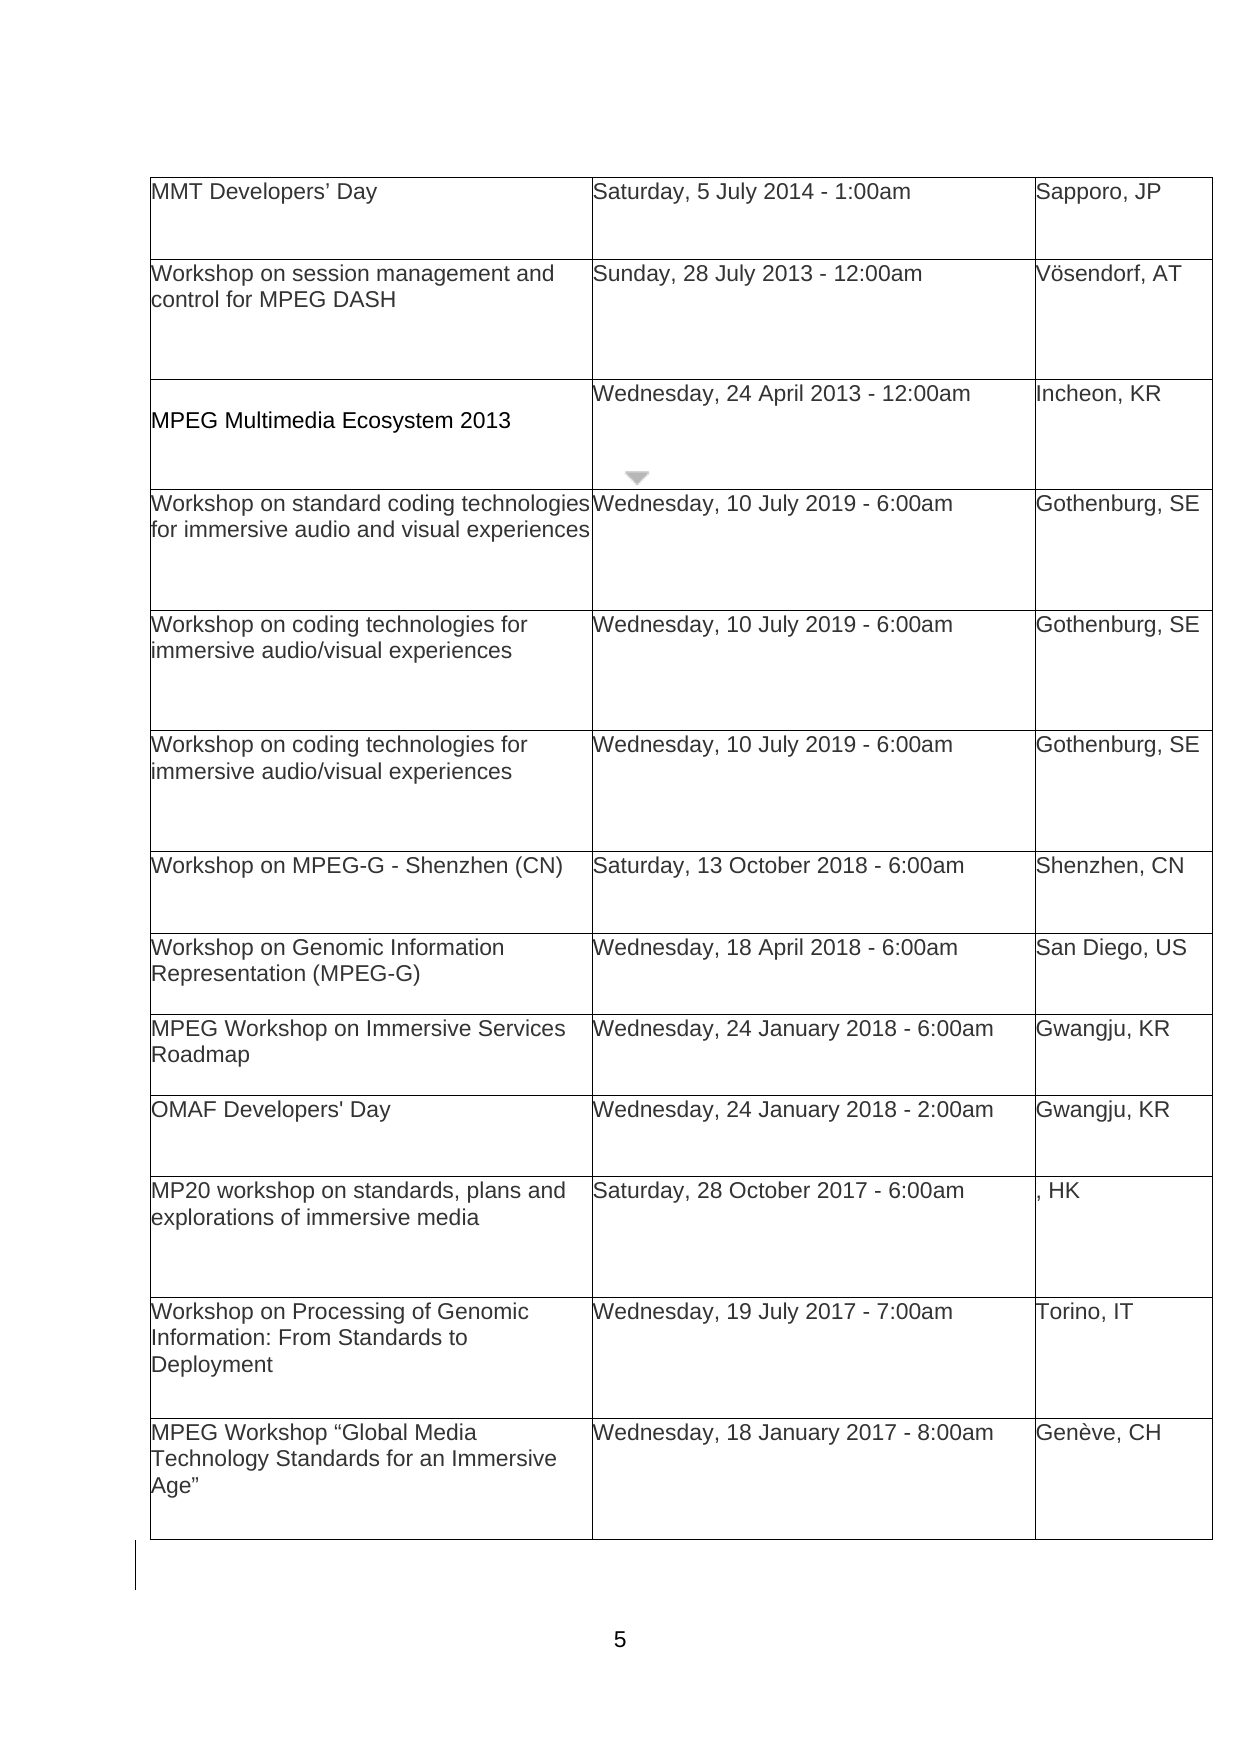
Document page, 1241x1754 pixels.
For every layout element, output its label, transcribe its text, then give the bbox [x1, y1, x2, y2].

table_cell MPEG Multimedia Ecosystem 2013 [151, 380, 592, 489]
table_cell Gwangju, KR [1036, 1096, 1212, 1176]
table_cell Gothenburg, SE [1036, 611, 1212, 730]
table_cell Wednesday, 24 January 2018 - 6:00am [593, 1015, 1035, 1095]
table_cell Incheon, KR [1036, 380, 1212, 489]
table_cell Workshop on MPEG-G - Shenzhen (CN) [151, 852, 592, 932]
table_cell Workshop on Processing of Genomic Information: From Standards to Deployment [151, 1298, 592, 1418]
table_cell Gwangju, KR [1036, 1015, 1212, 1095]
table_cell Gothenburg, SE [1036, 490, 1212, 609]
table_cell MMT Developers’ Day [151, 178, 592, 258]
table_cell Vösendorf, AT [1036, 260, 1212, 379]
table_cell Gothenburg, SE [1036, 731, 1212, 851]
picture [621, 459, 651, 489]
table_cell Shenzhen, CN [1036, 852, 1212, 932]
table_cell Workshop on Genomic Information Representation (MPEG-G) [151, 934, 592, 1014]
table_cell Sunday, 28 July 2013 - 12:00am [593, 260, 1035, 379]
table_cell Wednesday, 24 January 2018 - 2:00am [593, 1096, 1035, 1176]
table_cell Wednesday, 10 July 2019 - 6:00am [593, 490, 1035, 609]
table_cell Torino, IT [1036, 1298, 1212, 1418]
table_cell San Diego, US [1036, 934, 1212, 1014]
table_cell MPEG Workshop “Global Media Technology Standards for an Immersive Age” [151, 1419, 592, 1539]
table_cell MP20 workshop on standards, plans and explorations of immersive media [151, 1177, 592, 1297]
table_cell Workshop on standard coding technologies for immersive audio and visual experiences [151, 490, 592, 609]
table_cell Sapporo, JP [1036, 178, 1212, 258]
table_cell Saturday, 13 October 2018 - 6:00am [593, 852, 1035, 932]
table_cell Wednesday, 24 April 2013 - 12:00am [593, 380, 1035, 489]
table_cell Wednesday, 19 July 2017 - 7:00am [593, 1298, 1035, 1418]
table_cell Saturday, 28 October 2017 - 6:00am [593, 1177, 1035, 1297]
table_cell Wednesday, 10 July 2019 - 6:00am [593, 731, 1035, 851]
table_cell Workshop on session management and control for MPEG DASH [151, 260, 592, 379]
table_cell Wednesday, 18 April 2018 - 6:00am [593, 934, 1035, 1014]
table_cell Wednesday, 10 July 2019 - 6:00am [593, 611, 1035, 730]
table_cell Saturday, 5 July 2014 - 1:00am [593, 178, 1035, 258]
table_cell Genève, CH [1036, 1419, 1212, 1539]
table_cell Wednesday, 18 January 2017 - 8:00am [593, 1419, 1035, 1539]
table_cell MPEG Workshop on Immersive Services Roadmap [151, 1015, 592, 1095]
table_cell OMAF Developers' Day [151, 1096, 592, 1176]
table_cell Workshop on coding technologies for immersive audio/visual experiences [151, 731, 592, 851]
table_cell , HK [1036, 1177, 1212, 1297]
table_cell Workshop on coding technologies for immersive audio/visual experiences [151, 611, 592, 730]
